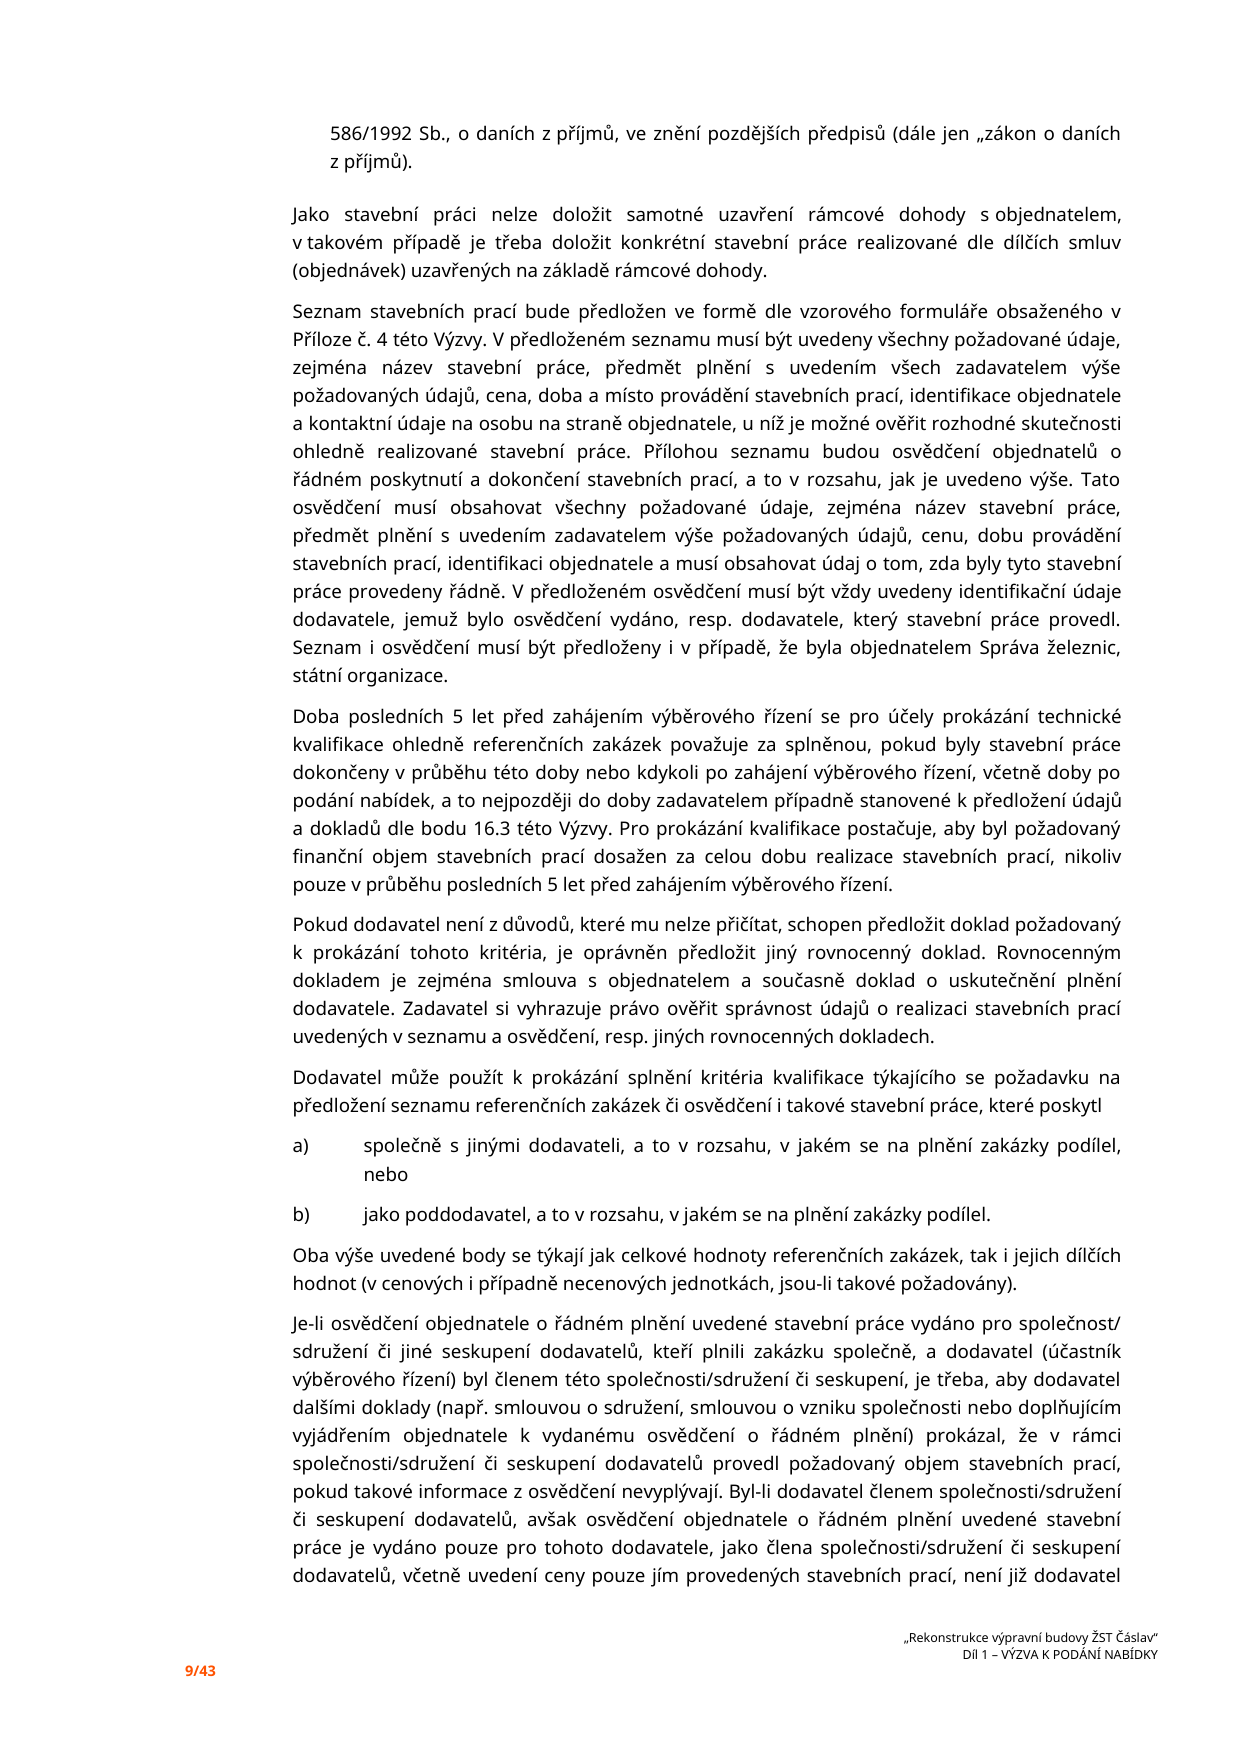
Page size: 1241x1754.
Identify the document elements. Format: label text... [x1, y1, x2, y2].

text Pokud dodavatel není z důvodů, které mu nelze přičítat, schopen předložit doklad požadovaný k prokázání tohoto kritéria, je oprávněn předložit jiný rovnocenný doklad. Rovnocenným dokladem je zejména smlouva s objednatelem a současně doklad o uskutečnění plnění dodavatele. Zadavatel si vyhrazuje právo ověřit správnost údajů o realizaci stavebních prací uvedených v seznamu a osvědčení, resp. jiných rovnocenných dokladech. [292, 912, 1122, 1049]
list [292, 121, 1122, 174]
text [292, 1310, 1122, 1588]
text Jako stavební práci nelze doložit samotné uzavření rámcové dohody s objednatelem, v takovém případě je třeba doložit konkrétní stavební práce realizované dle dílčích smluv (objednávek) uzavřených na základě rámcové dohody. [292, 202, 1122, 283]
text Dodavatel může použít k prokázání splnění kritéria kvalifikace týkajícího se požadavku na předložení seznamu referenčních zakázek či osvědčení i takové stavební práce, které poskytl [292, 1064, 1122, 1118]
text Doba posledních 5 let před zahájením výběrového řízení se pro účely prokázání technické kvalifikace ohledně referenčních zakázek považuje za splněnou, pokud byly stavební práce dokončeny v průběhu této doby nebo kdykoli po zahájení výběrového řízení, včetně doby po podání nabídek, a to nejpozději do doby zadavatelem případně stanovené k předložení údajů a dokladů dle bodu 16.3 této Výzvy. Pro prokázání kvalifikace postačuje, aby byl požadovaný finanční objem stavebních prací dosažen za celou dobu realizace stavebních prací, nikoliv pouze v průběhu posledních 5 let před zahájením výběrového řízení. [292, 703, 1122, 897]
text a) společně s jinými dodavateli, a to v rozsahu, v jakém se na plnění zakázky podílel, nebo [292, 1133, 1122, 1186]
text Oba výše uvedené body se týkají jak celkové hodnoty referenčních zakázek, tak i jejich dílčích hodnot (v cenových i případně necenových jednotkách, jsou-li takové požadovány). [292, 1242, 1122, 1295]
text Seznam stavebních prací bude předložen ve formě dle vzorového formuláře obsaženého v Příloze č. 4 této Výzvy. V předloženém seznamu musí být uvedeny všechny požadované údaje, zejména název stavební práce, předmět plnění s uvedením všech zadavatelem výše požadovaných údajů, cena, doba a místo provádění stavebních prací, identifikace objednatele a kontaktní údaje na osobu na straně objednatele, u níž je možné ověřit rozhodné skutečnosti ohledně realizované stavební práce. Přílohou seznamu budou osvědčení objednatelů o řádném poskytnutí a dokončení stavebních prací, a to v rozsahu, jak je uvedeno výše. Tato osvědčení musí obsahovat všechny požadované údaje, zejména název stavební práce, předmět plnění s uvedením zadavatelem výše požadovaných údajů, cenu, dobu provádění stavebních prací, identifikaci objednatele a musí obsahovat údaj o tom, zda byly tyto stavební práce provedeny řádně. V předloženém osvědčení musí být vždy uvedeny identifikační údaje dodavatele, jemuž bylo osvědčení vydáno, resp. dodavatele, který stavební práce provedl. Seznam i osvědčení musí být předloženy i v případě, že byla objednatelem Správa železnic, státní organizace. [292, 298, 1122, 688]
text b) jako poddodavatel, a to v rozsahu, v jakém se na plnění zakázky podílel. [292, 1201, 1122, 1227]
